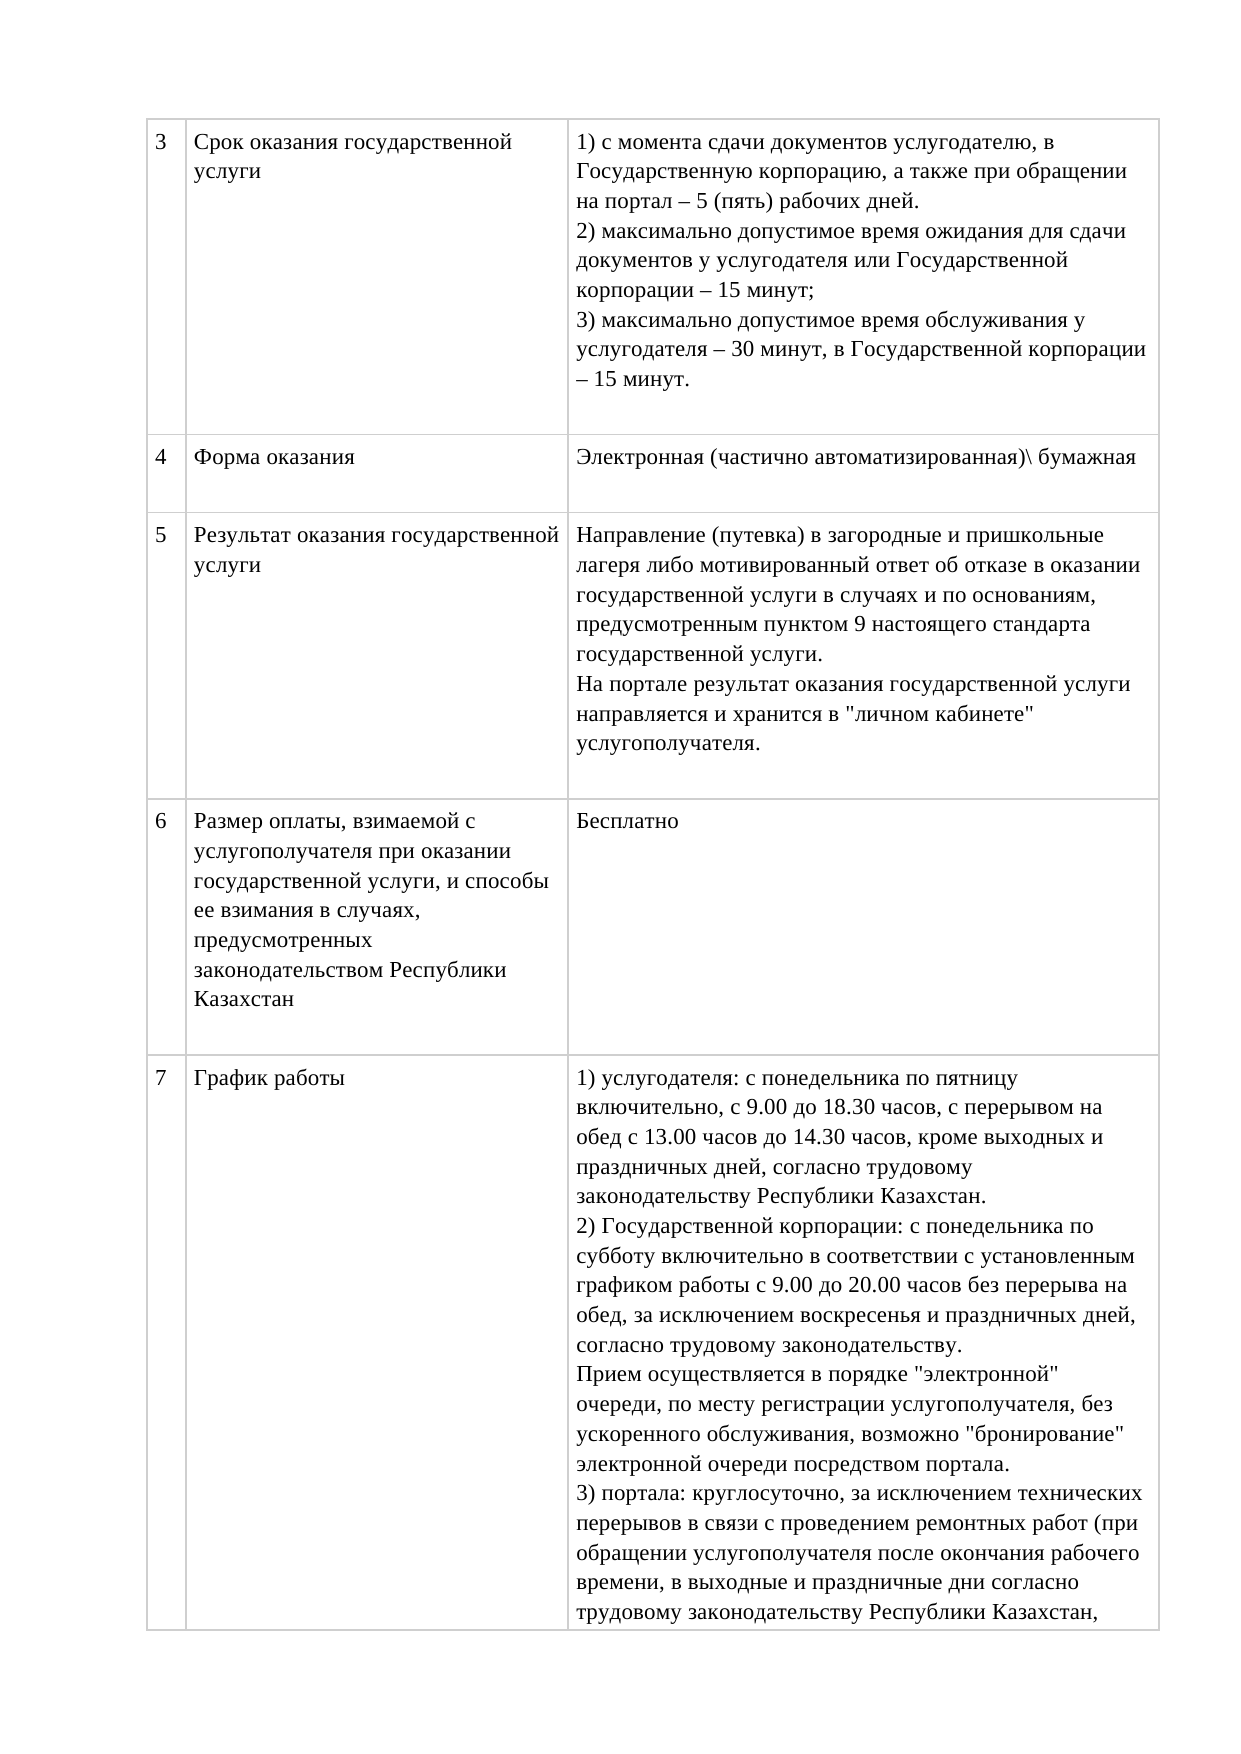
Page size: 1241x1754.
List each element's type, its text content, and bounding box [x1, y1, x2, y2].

table_cell 3 [148, 120, 185, 434]
table_cell Размер оплаты, взимаемой с услугополучателя при оказании государственной услуги, и способы ее взимания в случаях, предусмотренных законодательством Республики Казахстан [187, 800, 567, 1054]
table_cell Бесплатно [569, 800, 1158, 1054]
table_cell 7 [148, 1056, 185, 1629]
table_cell Срок оказания государственной услуги [187, 120, 567, 434]
table_cell 6 [148, 800, 185, 1054]
table_cell 1) с момента сдачи документов услугодателю, в Государственную корпорацию, а также при обращении на портал – 5 (пять) рабочих дней. 2) максимально допустимое время ожидания для сдачи документов у услугодателя или Государственной корпорации – 15 минут; 3) максимально допустимое время обслуживания у услугодателя – 30 минут, в Государственной корпорации – 15 минут. [569, 120, 1158, 434]
table_cell 4 [148, 435, 185, 512]
table_cell Направление (путевка) в загородные и пришкольные лагеря либо мотивированный ответ об отказе в оказании государственной услуги в случаях и по основаниям, предусмотренным пунктом 9 настоящего стандарта государственной услуги. На портале результат оказания государственной услуги направляется и хранится в "личном кабинете" услугополучателя. [569, 513, 1158, 798]
table_cell График работы [187, 1056, 567, 1629]
table_cell 5 [148, 513, 185, 798]
table_cell Форма оказания [187, 435, 567, 512]
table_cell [569, 1056, 1158, 1629]
table_cell Результат оказания государственной услуги [187, 513, 567, 798]
table_cell Электронная (частично автоматизированная)\ бумажная [569, 435, 1158, 512]
